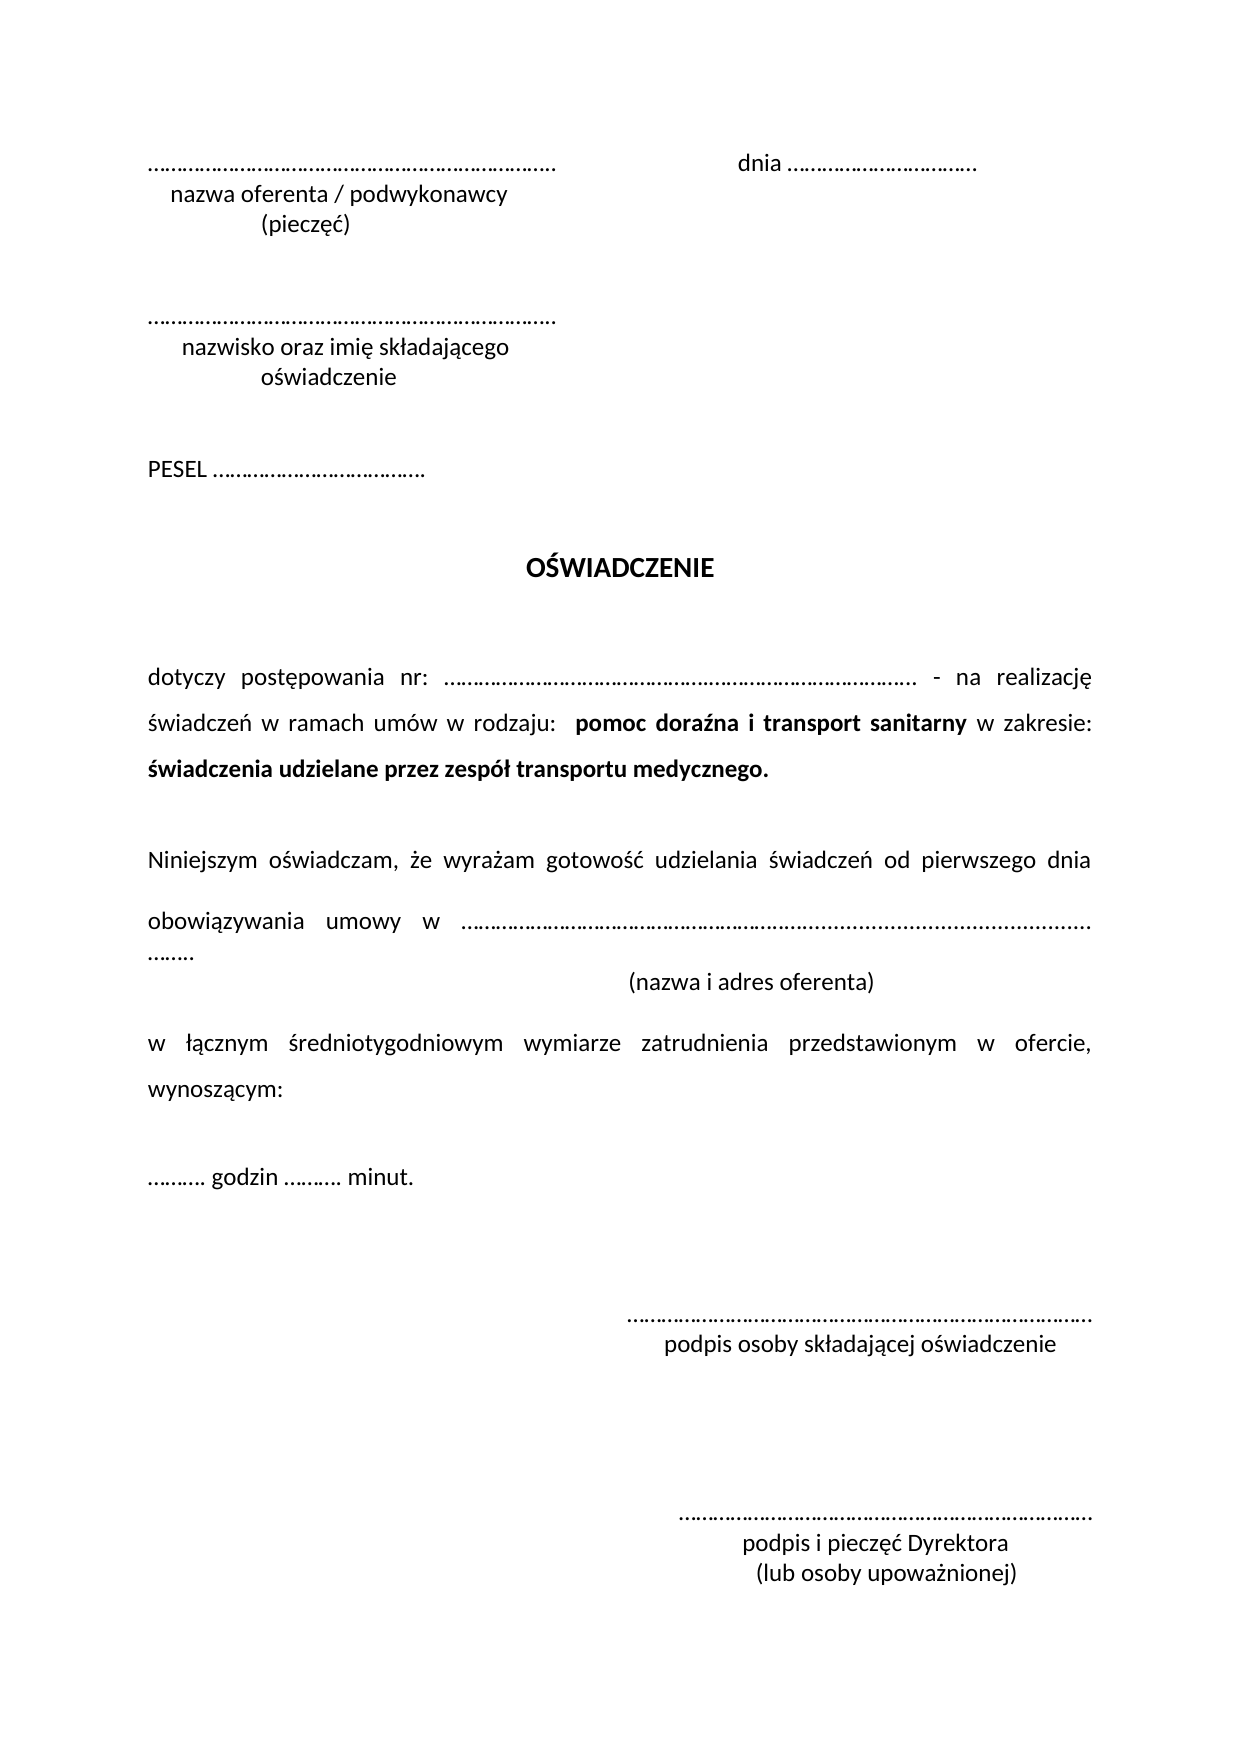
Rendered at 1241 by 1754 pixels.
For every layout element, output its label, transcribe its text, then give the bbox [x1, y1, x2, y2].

text …………………………………………………………….. dnia …………………………… [148, 148, 1093, 178]
text podpis osoby składającej oświadczenie [590, 1328, 1093, 1359]
text (nazwa i adres oferenta) [148, 966, 1093, 997]
text w łącznym średniotygodniowym wymiarze zatrudnienia przedstawionym w ofercie, wynoszącym: [148, 1027, 1093, 1104]
text nazwa oferenta / podwykonawcy [148, 178, 1093, 209]
text dotyczy postępowania nr: ……………………………………….……………………………... - na realizację świadczeń w ramach umów w rodzaju: pomoc doraźna i transport sanitarny w zakresie: świadczenia udzielane przez zespół transportu medycznego. [148, 661, 1093, 783]
text oświadczenie [148, 361, 1093, 392]
text podpis i pieczęć Dyrektora (lub osoby upoważnionej) [590, 1527, 1093, 1588]
text ……………………………………………………………… [148, 1496, 1093, 1527]
text nazwisko oraz imię składającego [148, 331, 1093, 361]
text (pieczęć) [148, 209, 1093, 239]
text Niniejszym oświadczam, że wyrażam gotowość udzielania świadczeń od pierwszego dnia obowiązywania umowy w ………………………………………………..…..............................................…….. [148, 844, 1093, 966]
text ………. godzin ………. minut. [148, 1161, 1093, 1191]
text PESEL ………………………………. [148, 453, 1093, 483]
text OŚWIADCZENIE [148, 549, 1093, 585]
text …………………………………………………………….. [148, 300, 1093, 331]
text ……………………………………………………………………… [148, 1298, 1093, 1328]
